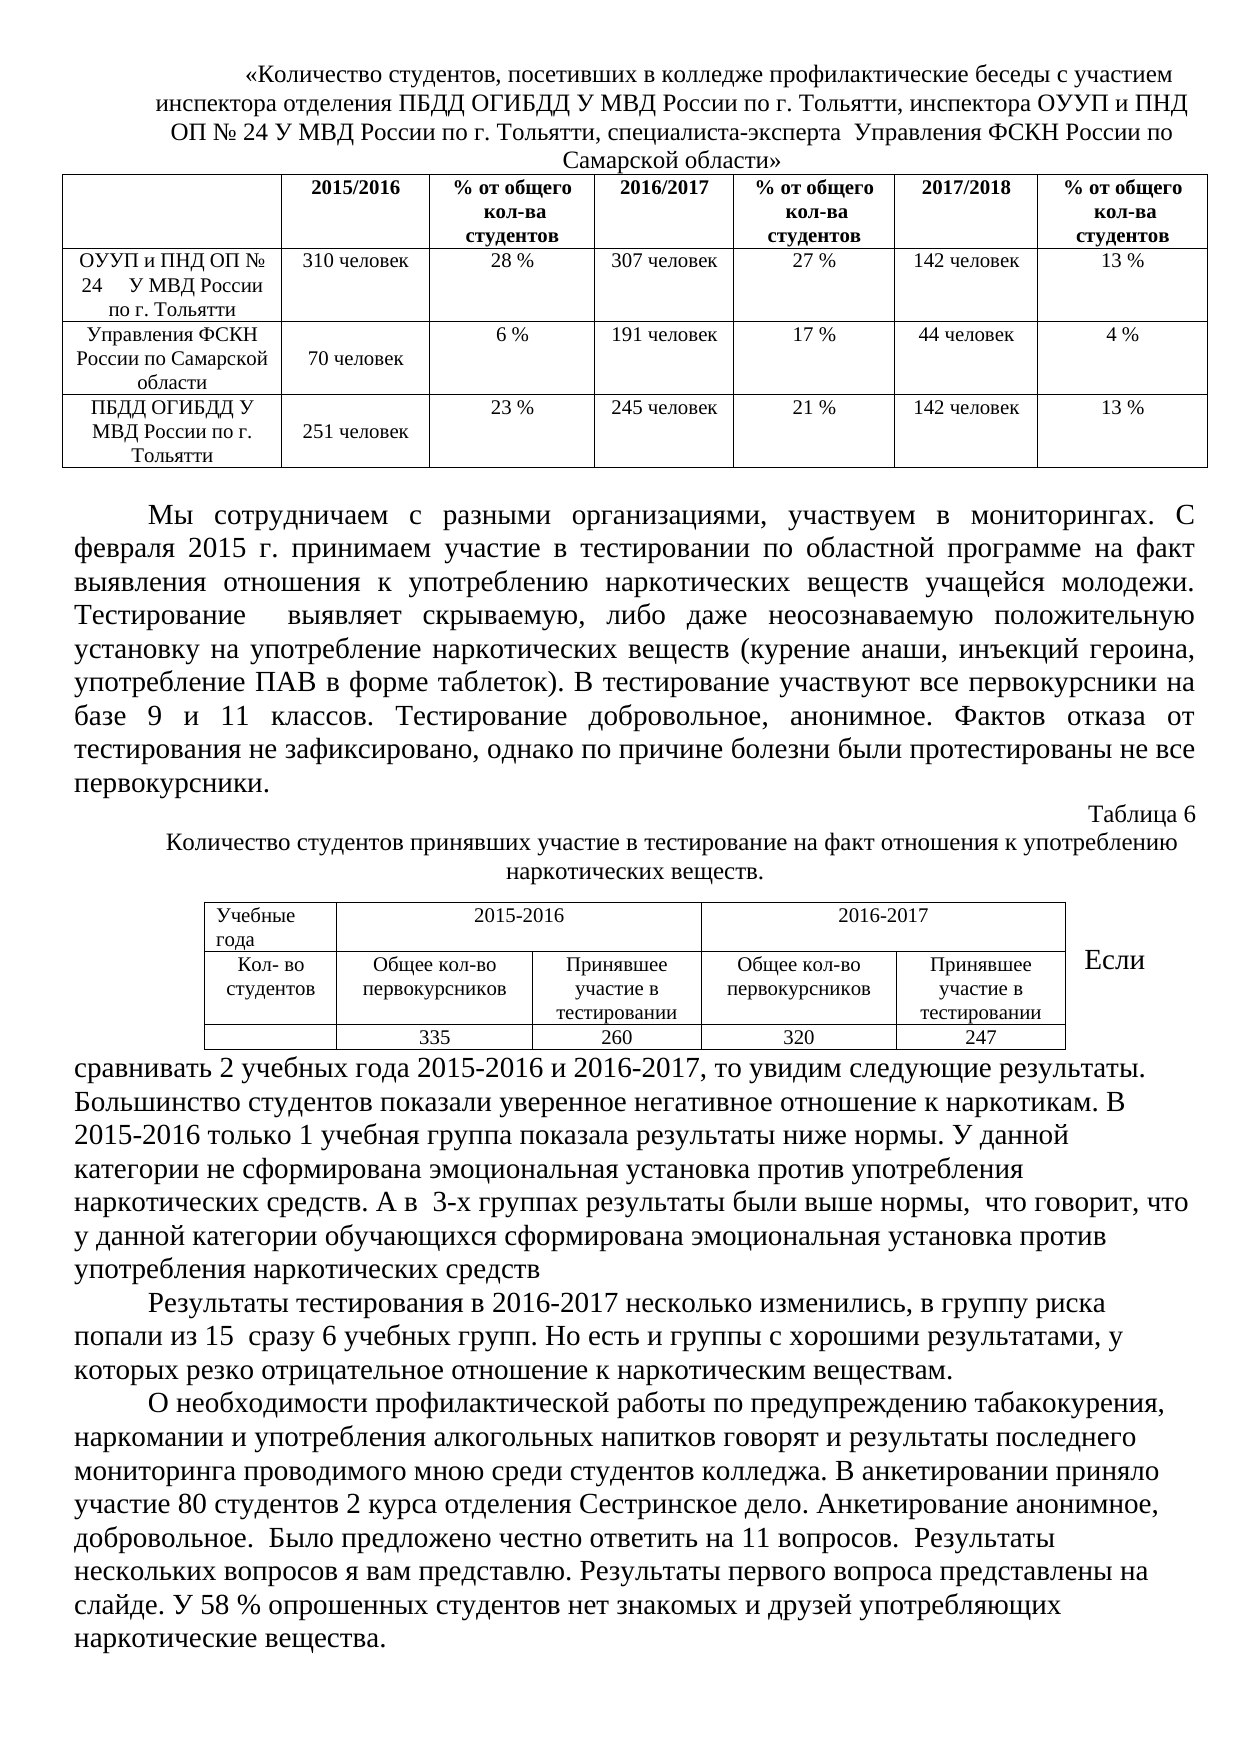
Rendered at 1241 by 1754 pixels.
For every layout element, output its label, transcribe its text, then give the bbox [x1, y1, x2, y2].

table_cell 320 [702, 1025, 896, 1049]
table_cell 23 % [430, 395, 594, 467]
table_cell 310 человек [282, 249, 429, 321]
table_cell 44 человек [895, 322, 1037, 394]
text Таблица 6 [148, 799, 1196, 827]
table_cell ОУУП и ПНД ОП № 24 У МВД России по г. Тольятти [63, 249, 281, 321]
table_cell Кол- во студентов [205, 952, 336, 1024]
table_cell 191 человек [595, 322, 733, 394]
table_cell 13 % [1038, 395, 1207, 467]
table_cell 4 % [1038, 322, 1207, 394]
table_header 2017/2018 [895, 175, 1037, 247]
table_cell 251 человек [282, 395, 429, 467]
table_cell 6 % [430, 322, 594, 394]
table_cell 28 % [430, 249, 594, 321]
table_cell 245 человек [595, 395, 733, 467]
table_cell 247 [897, 1025, 1065, 1049]
table_cell ПБДД ОГИБДД У МВД России по г. Тольятти [63, 395, 281, 467]
text Количество студентов принявших участие в тестирование на факт отношения к употреблению наркотических веществ. [74, 827, 1196, 885]
table_cell Принявшее участие в тестировании [533, 952, 701, 1024]
table_cell 307 человек [595, 249, 733, 321]
table_cell 260 [533, 1025, 701, 1049]
table_cell 335 [337, 1025, 532, 1049]
table_cell 142 человек [895, 395, 1037, 467]
table_header % от общего кол-ва студентов [1038, 175, 1207, 247]
table_cell 27 % [734, 249, 894, 321]
table_header Учебные года [205, 903, 336, 951]
text Если сравнивать 2 учебных года 2015-2016 и 2016-2017, то увидим следующие результаты. Большинство студентов показали уверенное негативное отношение к наркотикам. В 2015-2016 только 1 учебная группа показала результаты ниже нормы. У данной категории не сформирована эмоциональная установка против употребления наркотических средств. А в 3-х группах результаты были выше нормы, что говорит, что у данной категории обучающихся сформирована эмоциональная установка против употребления наркотических средств [74, 942, 1196, 1285]
text «Количество студентов, посетивших в колледже профилактические беседы с участием инспектора отделения ПБДД ОГИБДД У МВД России по г. Тольятти, инспектора ОУУП и ПНД ОП № 24 У МВД России по г. Тольятти, специалиста-эксперта Управления ФСКН России по Самарской области» [148, 59, 1196, 174]
text Мы сотрудничаем с разными организациями, участвуем в мониторингах. С февраля 2015 г. принимаем участие в тестировании по областной программе на факт выявления отношения к употреблению наркотических веществ учащейся молодежи. Тестирование выявляет скрываемую, либо даже неосознаваемую положительную установку на употребление наркотических веществ (курение анаши, инъекций героина, употребление ПАВ в форме таблеток). В тестирование участвуют все первокурсники на базе 9 и 11 классов. Тестирование добровольное, анонимное. Фактов отказа от тестирования не зафиксировано, однако по причине болезни были протестированы не все первокурсники. [74, 497, 1196, 799]
table_cell Принявшее участие в тестировании [897, 952, 1065, 1024]
text Результаты тестирования в 2016-2017 несколько изменились, в группу риска попали из 15 сразу 6 учебных групп. Но есть и группы с хорошими результатами, у которых резко отрицательное отношение к наркотическим веществам. [74, 1285, 1196, 1386]
table_cell 13 % [1038, 249, 1207, 321]
table_cell Управления ФСКН России по Самарской области [63, 322, 281, 394]
table_header 2016-2017 [702, 903, 1065, 951]
table_cell 17 % [734, 322, 894, 394]
table_header % от общего кол-ва студентов [430, 175, 594, 247]
table_cell [205, 1025, 336, 1049]
table_header 2015/2016 [282, 175, 429, 247]
table_header 2016/2017 [595, 175, 733, 247]
table_cell Общее кол-во первокурсников [337, 952, 532, 1024]
table_header 2015-2016 [337, 903, 701, 951]
table_cell Общее кол-во первокурсников [702, 952, 896, 1024]
table_cell 70 человек [282, 322, 429, 394]
table_cell 21 % [734, 395, 894, 467]
text О необходимости профилактической работы по предупреждению табакокурения, наркомании и употребления алкогольных напитков говорят и результаты последнего мониторинга проводимого мною среди студентов колледжа. В анкетировании приняло участие 80 студентов 2 курса отделения Сестринское дело. Анкетирование анонимное, добровольное. Было предложено честно ответить на 11 вопросов. Результаты нескольких вопросов я вам представлю. Результаты первого вопроса представлены на слайде. У 58 % опрошенных студентов нет знакомых и друзей употребляющих наркотические вещества. [74, 1386, 1196, 1654]
table_header % от общего кол-ва студентов [734, 175, 894, 247]
table_cell 142 человек [895, 249, 1037, 321]
table_header [63, 175, 281, 247]
